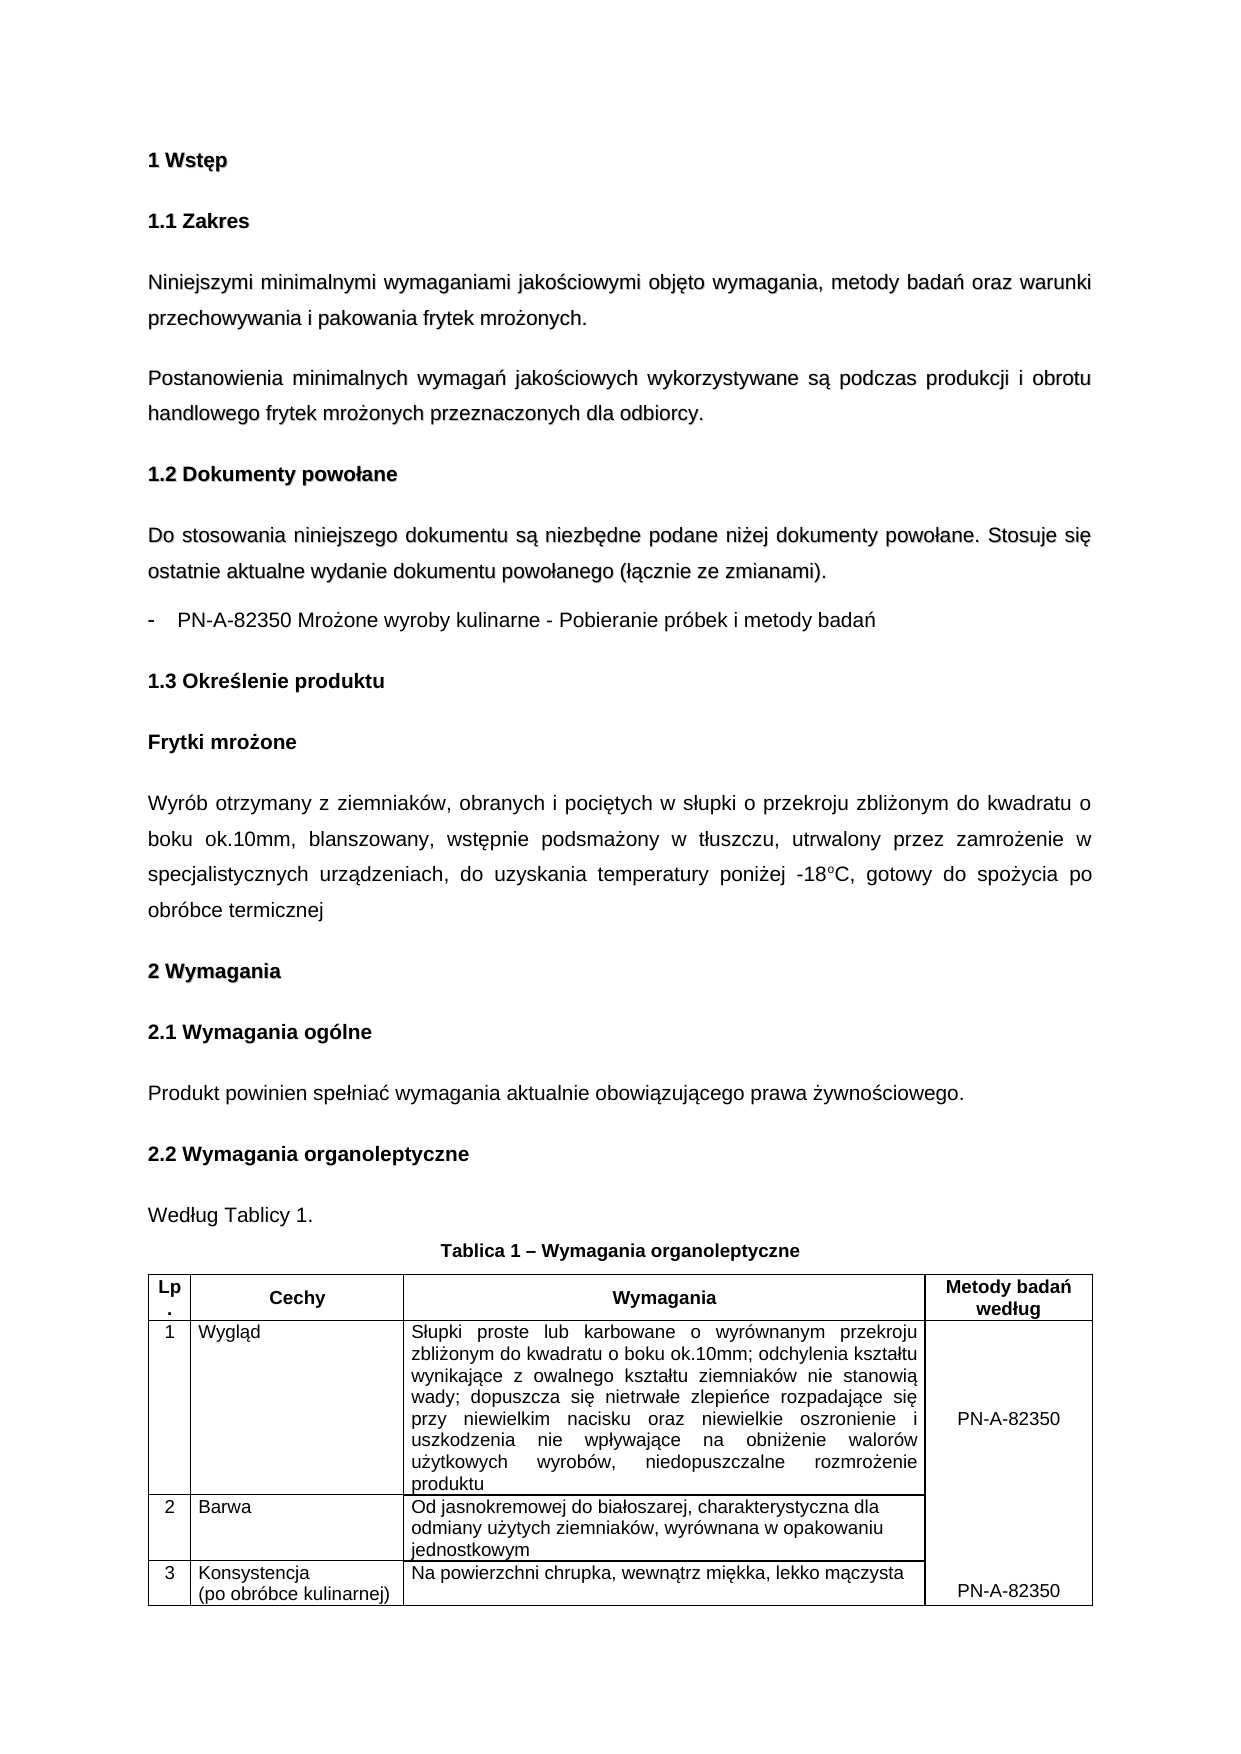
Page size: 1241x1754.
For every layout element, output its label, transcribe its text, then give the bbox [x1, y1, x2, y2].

text Niniejszymi minimalnymi wymaganiami jakościowymi objęto wymagania, metody badań oraz warunki przechowywania i pakowania frytek mrożonych. [148, 269, 1093, 329]
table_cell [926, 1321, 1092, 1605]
text Wyrób otrzymany z ziemniaków, obranych i pociętych w słupki o przekroju zbliżonym do kwadratu o boku ok.10mm, blanszowany, wstępnie podsmażony w tłuszczu, utrwalony przez zamrożenie w specjalistycznych urządzeniach, do uzyskania temperatury poniżej -18oC, gotowy do spożycia po obróbce termicznej [148, 790, 1093, 922]
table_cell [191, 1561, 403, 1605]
text Do stosowania niniejszego dokumentu są niezbędne podane niżej dokumenty powołane. Stosuje się ostatnie aktualne wydanie dokumentu powołanego (łącznie ze zmianami). [148, 523, 1093, 583]
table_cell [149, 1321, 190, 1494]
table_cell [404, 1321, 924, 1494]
text Frytki mrożone [148, 729, 1093, 753]
list PN-A-82350 Mrożone wyroby kulinarne - Pobieranie próbek i metody badań [148, 607, 1093, 632]
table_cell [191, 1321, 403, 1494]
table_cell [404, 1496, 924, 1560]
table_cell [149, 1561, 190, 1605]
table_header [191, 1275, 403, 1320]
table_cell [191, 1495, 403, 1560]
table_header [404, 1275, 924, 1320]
text Postanowienia minimalnych wymagań jakościowych wykorzystywane są podczas produkcji i obrotu handlowego frytek mrożonych przeznaczonych dla odbiorcy. [148, 365, 1093, 425]
text 1.3 Określenie produktu [148, 668, 1093, 692]
text 2.1 Wymagania ogólne [148, 1020, 1093, 1044]
text 2 Wymagania [148, 959, 1093, 983]
subtitle Tablica 1 – Wymagania organoleptyczne [148, 1239, 1093, 1261]
text 1.1 Zakres [148, 208, 1093, 232]
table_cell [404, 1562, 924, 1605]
text Produkt powinien spełniać wymagania aktualnie obowiązującego prawa żywnościowego. [148, 1081, 1093, 1105]
text 1 Wstęp [148, 148, 1093, 172]
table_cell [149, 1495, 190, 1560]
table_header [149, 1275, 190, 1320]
text 1.2 Dokumenty powołane [148, 462, 1093, 486]
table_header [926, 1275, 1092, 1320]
text Według Tablicy 1. [148, 1203, 1093, 1227]
text 2.2 Wymagania organoleptyczne [148, 1142, 1093, 1166]
